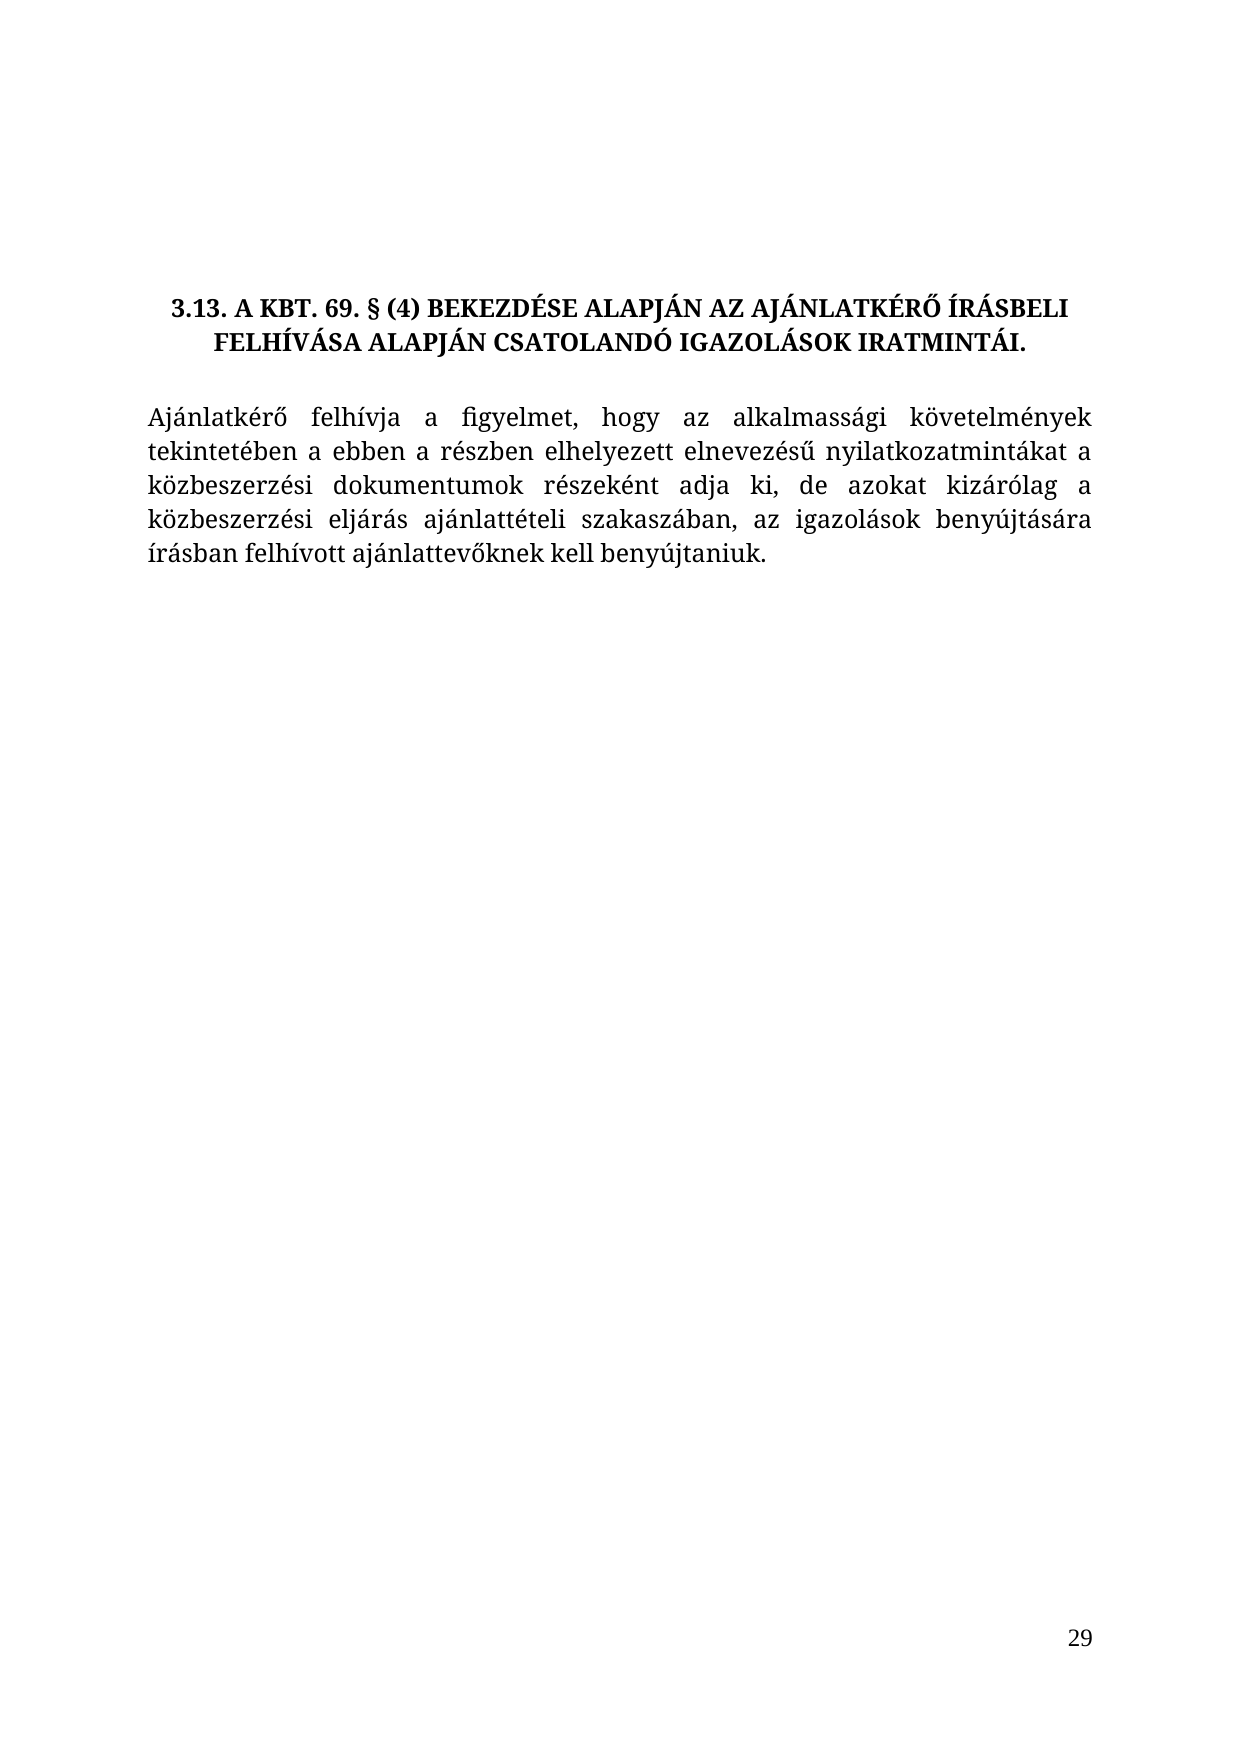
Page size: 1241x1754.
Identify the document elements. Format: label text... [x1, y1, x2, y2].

text 3.13. A KBT. 69. § (4) BEKEZDÉSE ALAPJÁN AZ AJÁNLATKÉRŐ ÍRÁSBELI FELHÍVÁSA ALAPJÁN CSATOLANDÓ IGAZOLÁSOK IRATMINTÁI. [148, 291, 1093, 359]
text Ajánlatkérő felhívja a figyelmet, hogy az alkalmassági követelmények tekintetében a ebben a részben elhelyezett elnevezésű nyilatkozatmintákat a közbeszerzési dokumentumok részeként adja ki, de azokat kizárólag a közbeszerzési eljárás ajánlattételi szakaszában, az igazolások benyújtására írásban felhívott ajánlattevőknek kell benyújtaniuk. [148, 399, 1093, 569]
